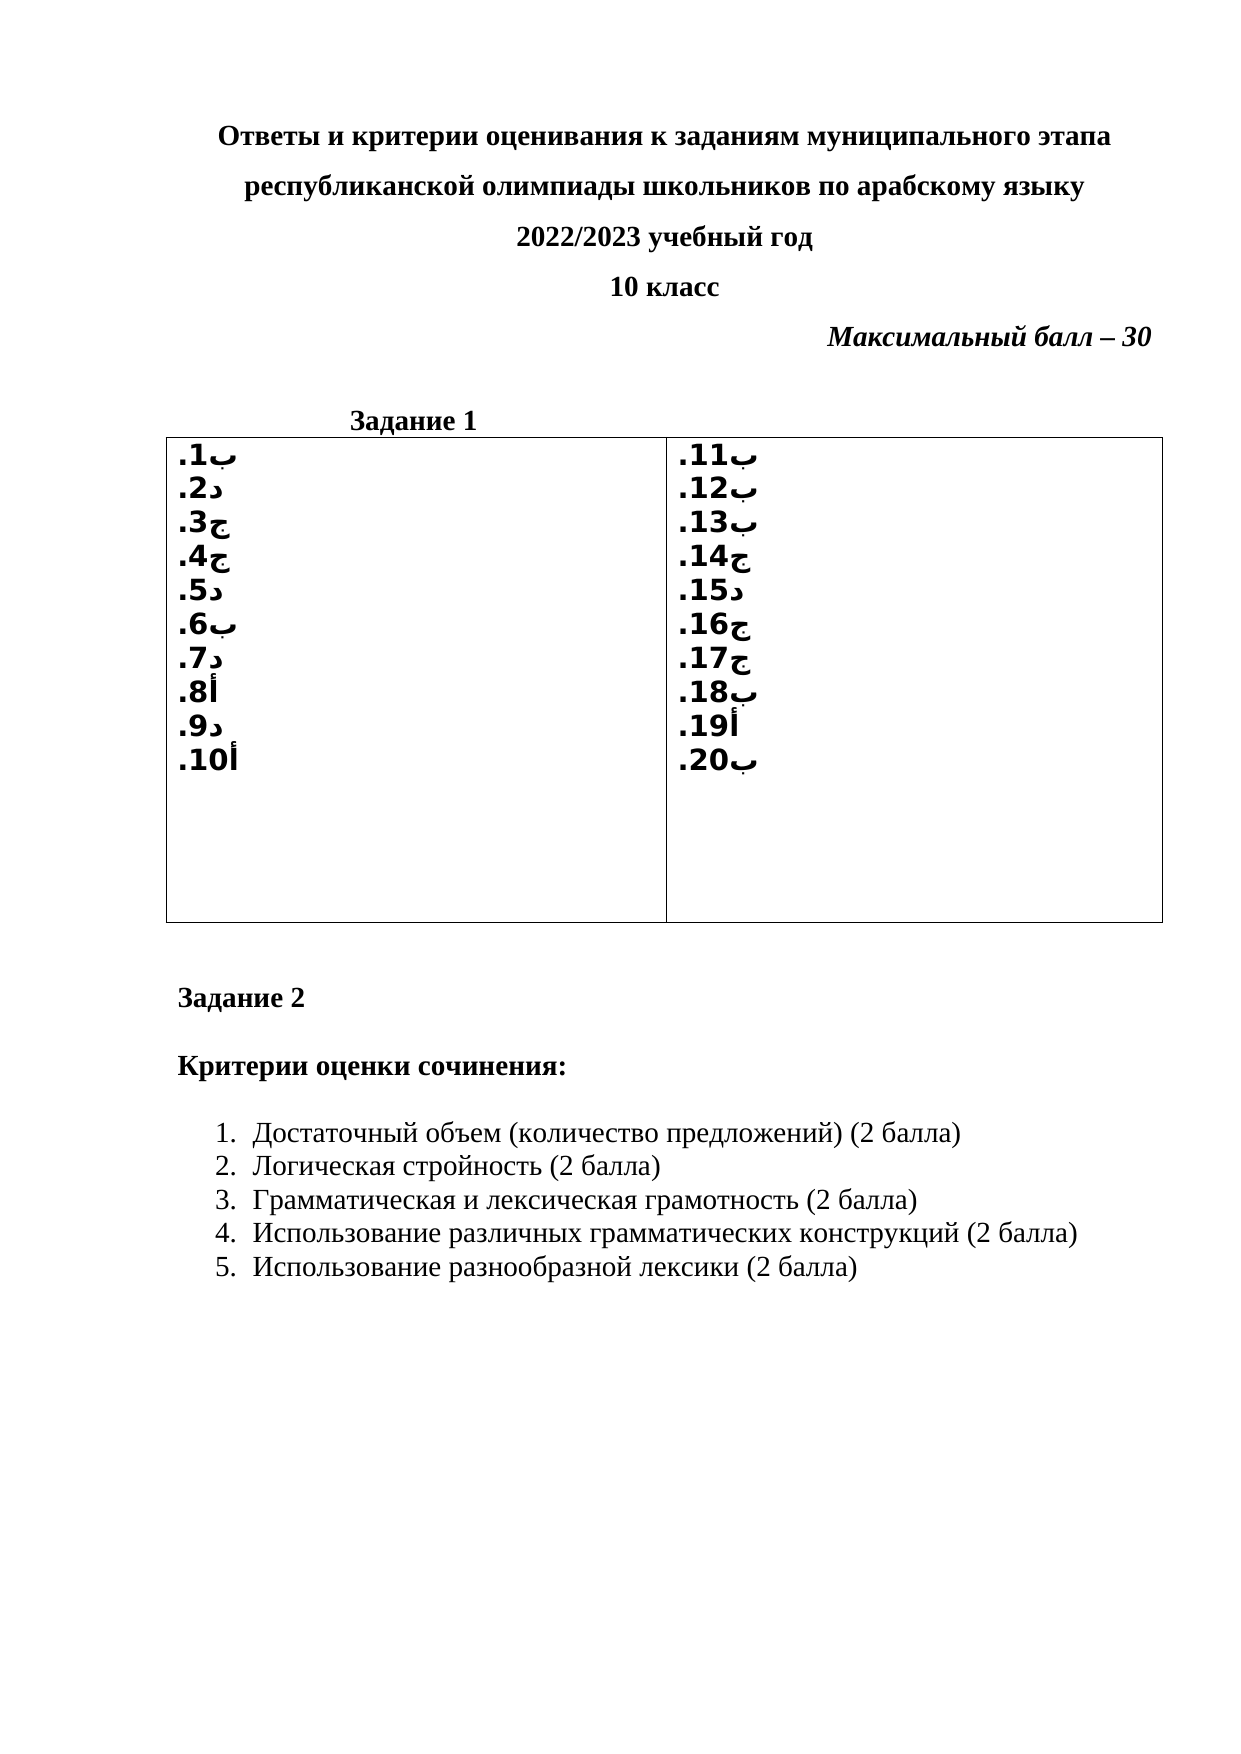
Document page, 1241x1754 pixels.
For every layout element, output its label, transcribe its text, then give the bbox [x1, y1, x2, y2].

list Грамматическая и лексическая грамотность (2 балла) [215, 1182, 1152, 1215]
text Задание 1 [177, 403, 1152, 437]
text Ответы и критерии оценивания к заданиям муниципального этапа республиканской олимпиады школьников по арабскому языку [177, 118, 1152, 202]
text Задание 2 [177, 981, 1152, 1014]
list Логическая стройность (2 балла) [215, 1148, 1152, 1182]
table_header ب11. ب12. ب13. ج14. د15. ج16. ج17. ب18. أ19. ب20. [667, 438, 1162, 922]
text 10 класс [177, 269, 1152, 303]
text Критерии оценки сочинения: [177, 1048, 1152, 1081]
text 2022/2023 учебный год [177, 219, 1152, 252]
list Использование разнообразной лексики (2 балла) [215, 1249, 1152, 1282]
table_header ب1. د2. ج3. ج4. د5. ب6. د7. أ8. د9. أ10. [167, 438, 666, 922]
list Достаточный объем (количество предложений) (2 балла) [215, 1115, 1152, 1148]
text Максимальный балл – 30 [177, 319, 1152, 353]
list Использование различных грамматических конструкций (2 балла) [215, 1215, 1152, 1249]
